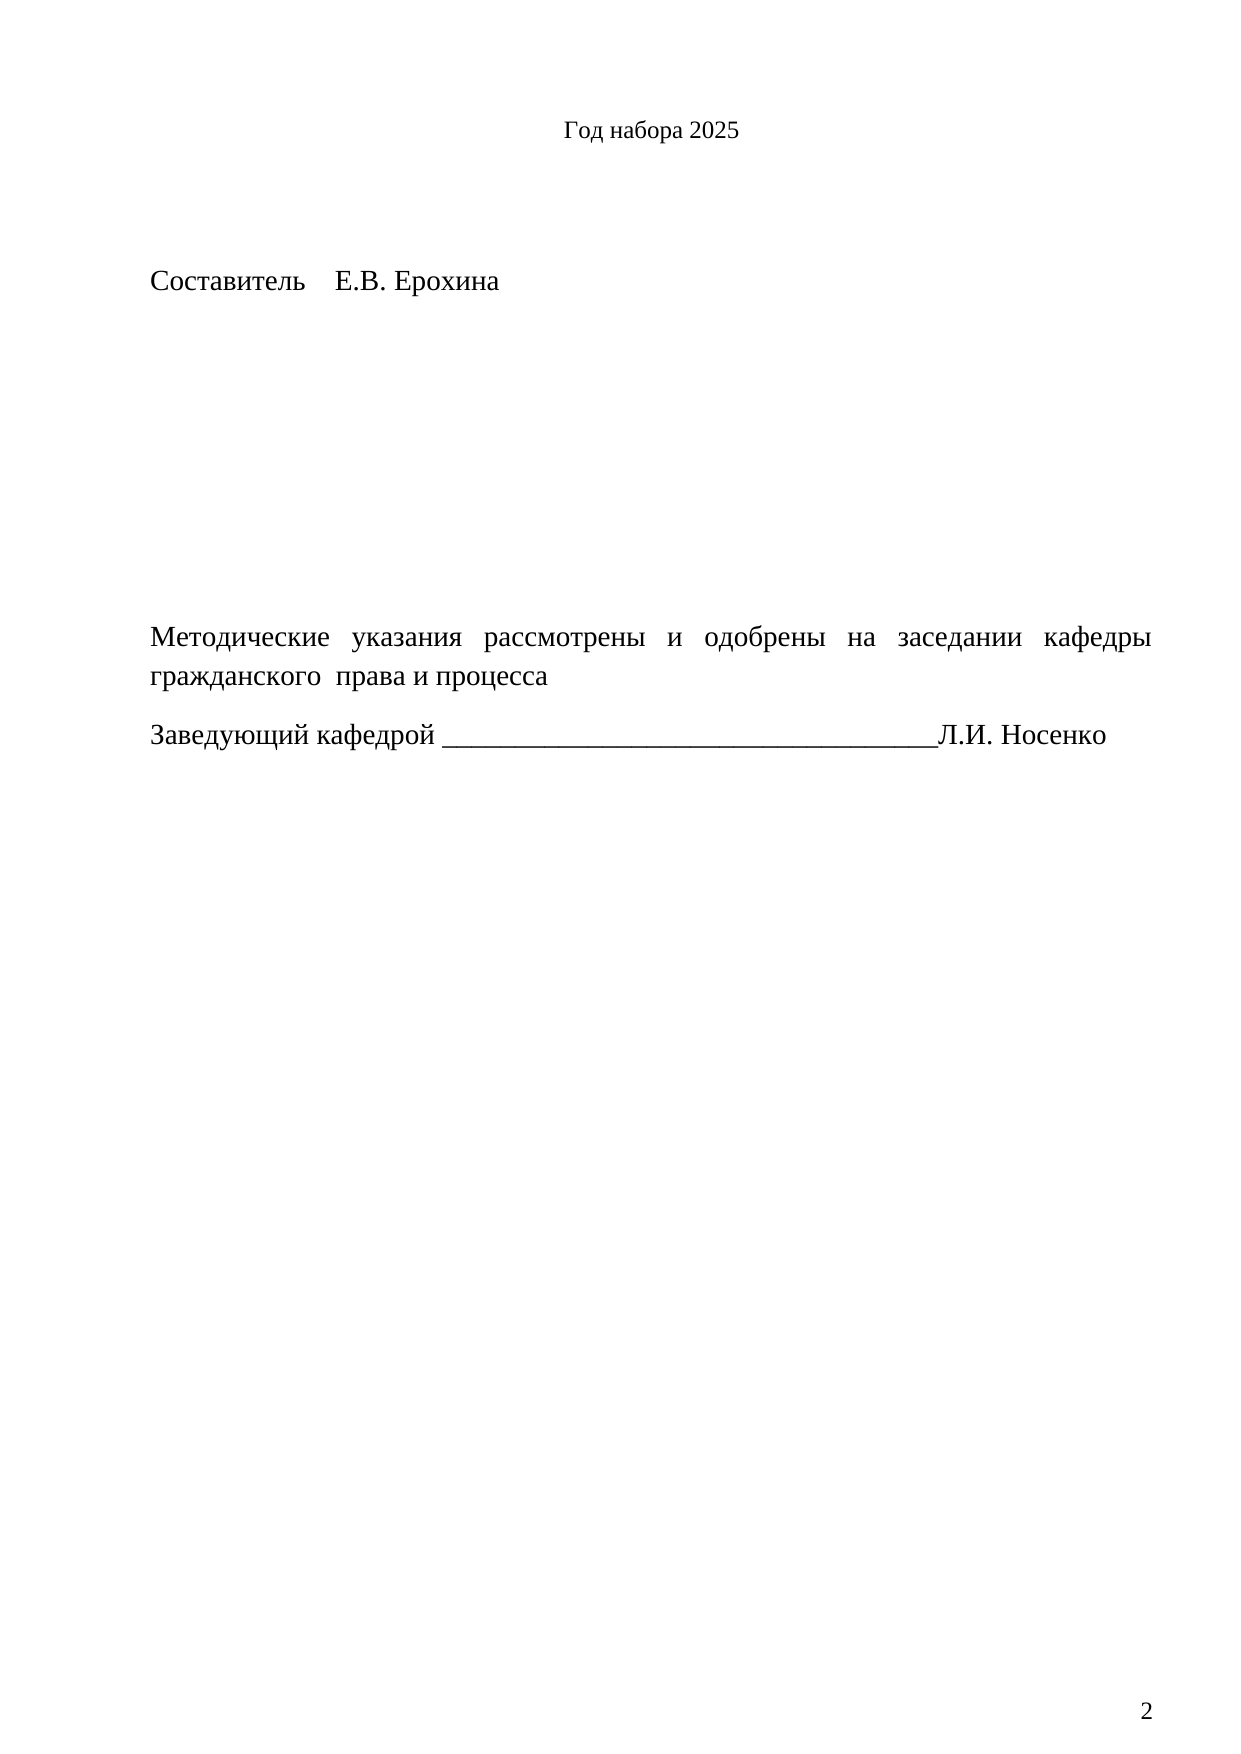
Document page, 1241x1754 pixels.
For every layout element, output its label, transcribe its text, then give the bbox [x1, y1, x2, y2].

text Год набора 2025 [150, 116, 1153, 144]
text Заведующий кафедрой __________________________________Л.И. Носенко [150, 717, 1153, 751]
text Методические указания рассмотрены и одобрены на заседании кафедры гражданского права и процесса [150, 619, 1153, 691]
text Составитель Е.В. Ерохина [150, 263, 1153, 297]
